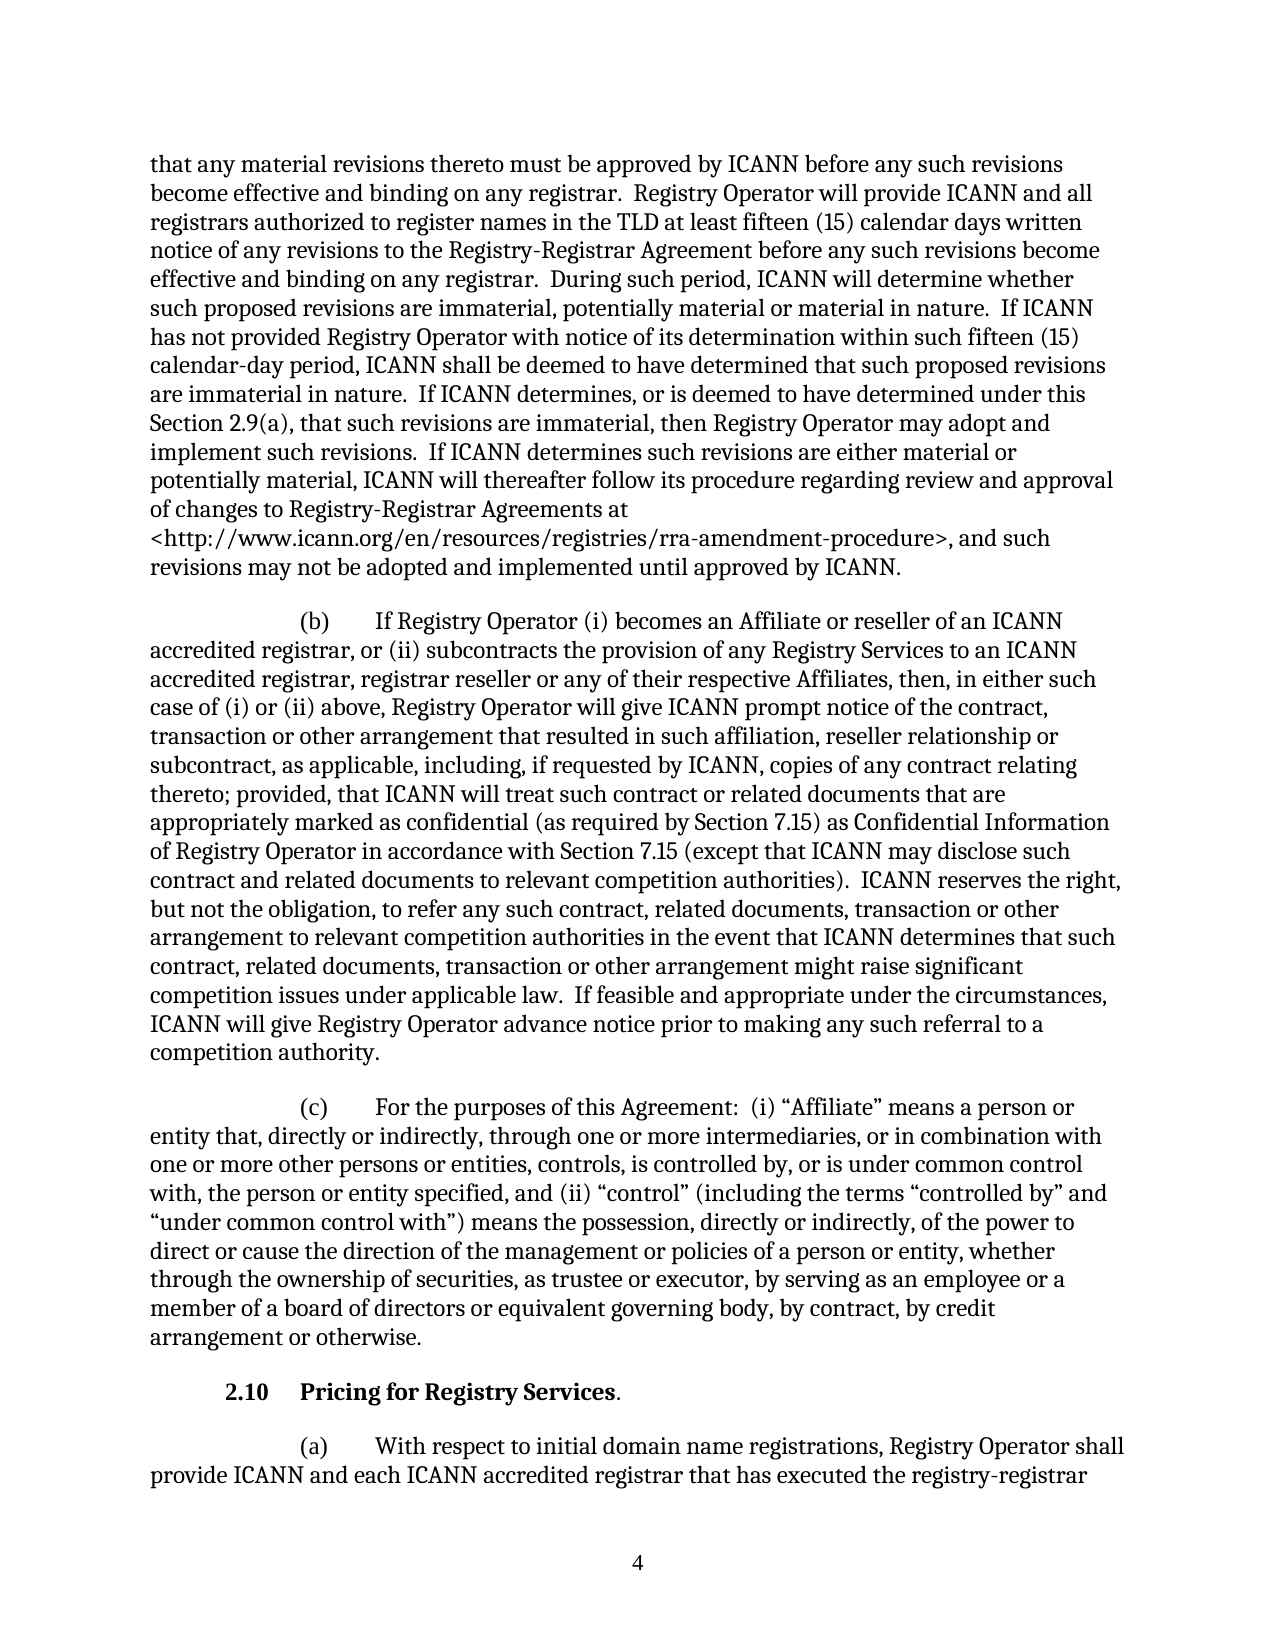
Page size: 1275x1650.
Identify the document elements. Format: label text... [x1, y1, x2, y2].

text Pricing for Registry Services. [150, 1377, 1125, 1406]
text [150, 150, 1125, 581]
text If Registry Operator (i) becomes an Affiliate or reseller of an ICANN accredited registrar, or (ii) subcontracts the provision of any Registry Services to an ICANN accredited registrar, registrar reseller or any of their respective Affiliates, then, in either such case of (i) or (ii) above, Registry Operator will give ICANN prompt notice of the contract, transaction or other arrangement that resulted in such affiliation, reseller relationship or subcontract, as applicable, including, if requested by ICANN, copies of any contract relating thereto; provided, that ICANN will treat such contract or related documents that are appropriately marked as confidential (as required by Section 7.15) as Confidential Information of Registry Operator in accordance with Section 7.15 (except that ICANN may disclose such contract and related documents to relevant competition authorities). ICANN reserves the right, but not the obligation, to refer any such contract, related documents, transaction or other arrangement to relevant competition authorities in the event that ICANN determines that such contract, related documents, transaction or other arrangement might raise significant competition issues under applicable law. If feasible and appropriate under the circumstances, ICANN will give Registry Operator advance notice prior to making any such referral to a competition authority. [150, 606, 1125, 1067]
text For the purposes of this Agreement: (i) “Affiliate” means a person or entity that, directly or indirectly, through one or more intermediaries, or in combination with one or more other persons or entities, controls, is controlled by, or is under common control with, the person or entity specified, and (ii) “control” (including the terms “controlled by” and “under common control with”) means the possession, directly or indirectly, of the power to direct or cause the direction of the management or policies of a person or entity, whether through the ownership of securities, as trustee or executor, by serving as an employee or a member of a board of directors or equivalent governing body, by contract, by credit arrangement or otherwise. [150, 1092, 1125, 1352]
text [150, 1431, 1125, 1489]
